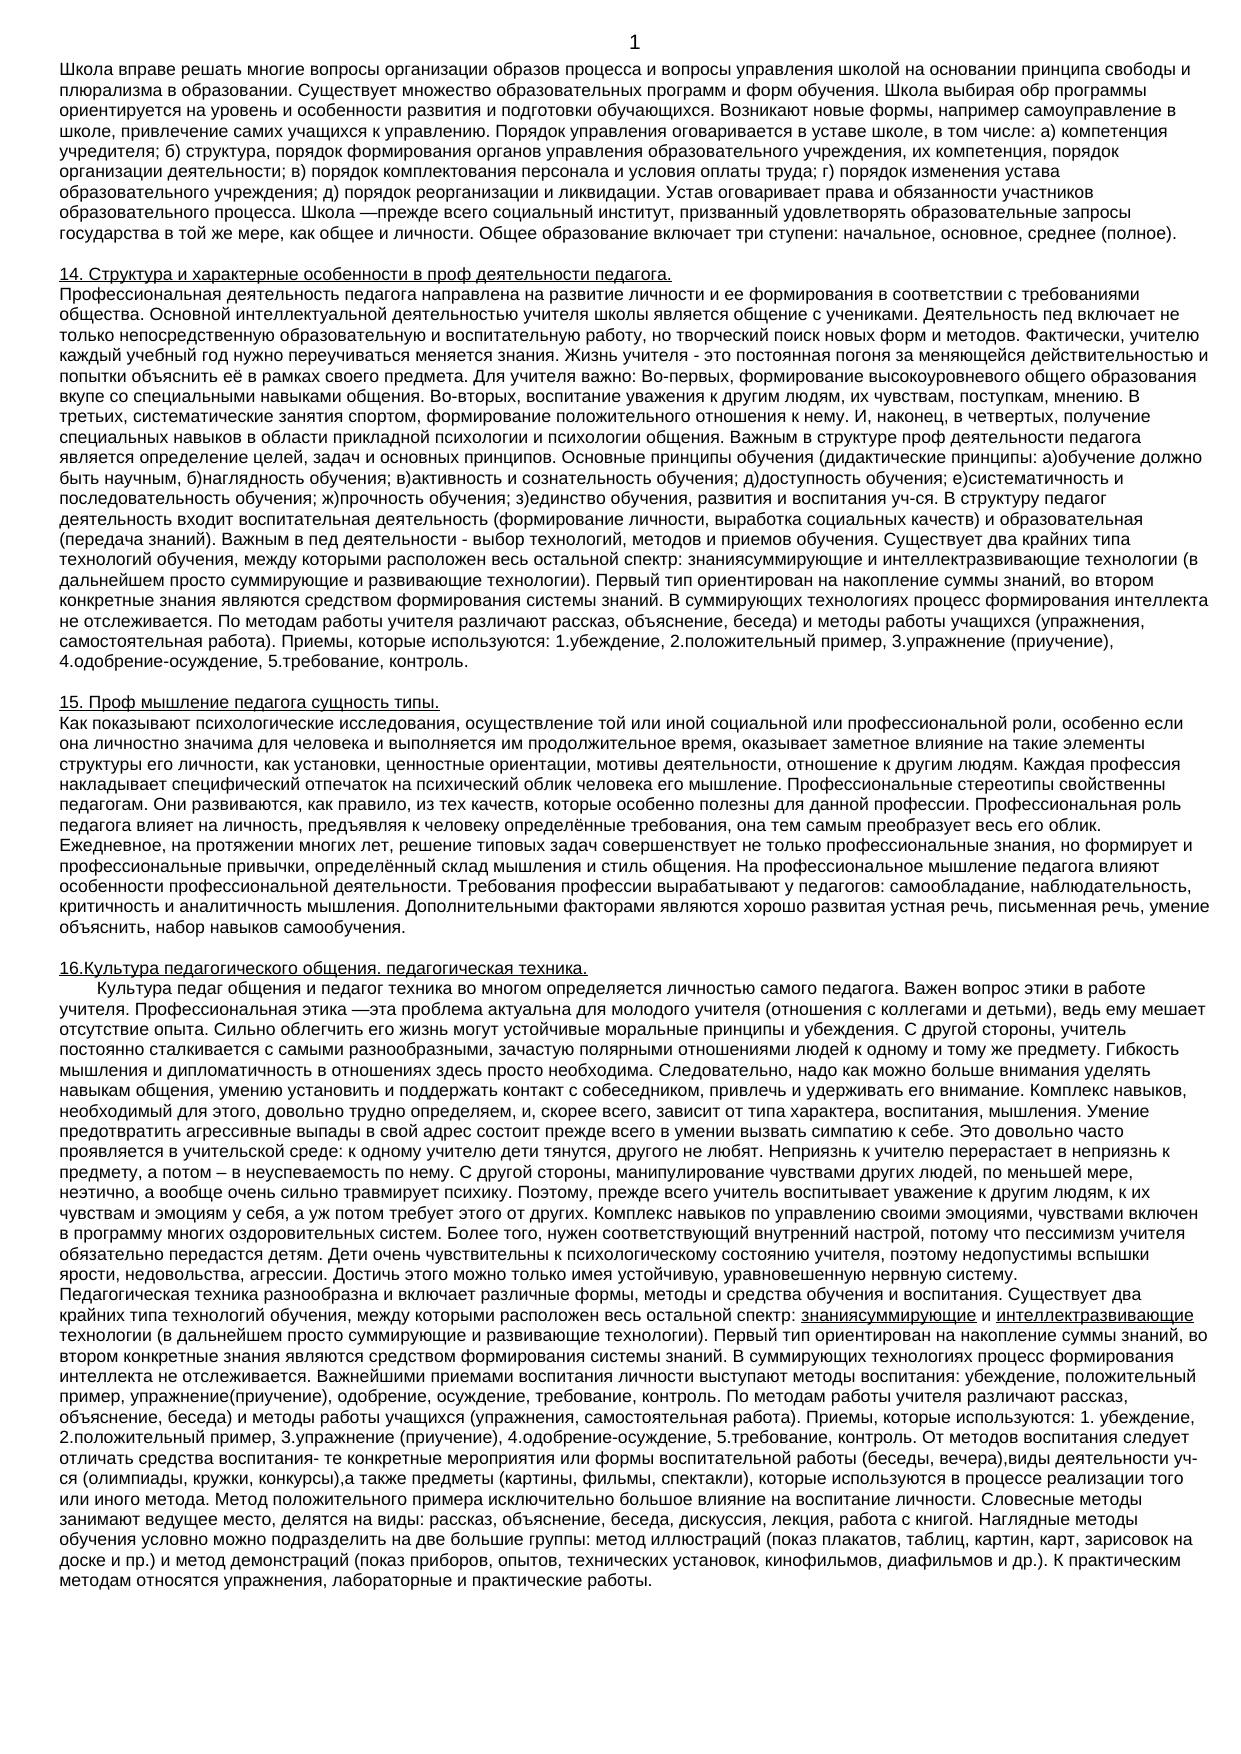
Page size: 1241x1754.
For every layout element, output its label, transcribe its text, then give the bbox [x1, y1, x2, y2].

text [59, 59, 1211, 243]
text 15. Проф мышление педагога сущность типы. [59, 692, 1211, 712]
text Профессиональная деятельность педагога направлена на развитие личности и ее формирования в соответствии с требованиями общества. Основной интеллектуальной деятельностью учителя школы является общение с учениками. Деятельность пед включает не только непосредственную образовательную и воспитательную работу, но творческий поиск новых форм и методов. Фактически, учителю каждый учебный год нужно переучиваться меняется знания. Жизнь учителя - это постоянная погоня за меняющейся действительностью и попытки объяснить её в рамках своего предмета. Для учителя важно: Во-первых, формирование высокоуровневого общего образования вкупе со специальными навыками общения. Во-вторых, воспитание уважения к другим людям, их чувствам, поступкам, мнению. В третьих, систематические занятия спортом, формирование положительного отношения к нему. И, наконец, в четвертых, получение специальных навыков в области прикладной психологии и психологии общения. Важным в структуре проф деятельности педагога является определение целей, задач и основных принципов. Основные принципы обучения (дидактические принципы: а)обучение должно быть научным, б)наглядность обучения; в)активность и сознательность обучения; д)доступность обучения; е)систематичность и последовательность обучения; ж)прочность обучения; з)единство обучения, развития и воспитания уч-ся. В структуру педагог деятельность входит воспитательная деятельность (формирование личности, выработка социальных качеств) и образовательная (передача знаний). Важным в пед деятельности - выбор технологий, методов и приемов обучения. Существует два крайних типа технологий обучения, между которыми расположен весь остальной спектр: знаниясуммирующие и интеллектразвивающие технологии (в дальнейшем просто суммирующие и развивающие технологии). Первый тип ориентирован на накопление суммы знаний, во втором конкретные знания являются средством формирования системы знаний. В суммирующих технологиях процесс формирования интеллекта не отслеживается. По методам работы учителя различают рассказ, объяснение, беседа) и методы работы учащихся (упражнения, самостоятельная работа). Приемы, которые используются: 1.убеждение, 2.положительный пример, 3.упражнение (приучение), 4.одобрение-осуждение, 5.требование, контроль. [59, 284, 1211, 672]
text 14. Структура и характерные особенности в проф деятельности педагога. [59, 263, 1211, 284]
text Культура педаг общения и педагог техника во многом определяется личностью самого педагога. Важен вопрос этики в работе учителя. Профессиональная этика —эта проблема актуальна для молодого учителя (отношения с коллегами и детьми), ведь ему мешает отсутствие опыта. Сильно облегчить его жизнь могут устойчивые моральные принципы и убеждения. С другой стороны, учитель постоянно сталкивается с самыми разнообразными, зачастую полярными отношениями людей к одному и тому же предмету. Гибкость мышления и дипломатичность в отношениях здесь просто необходима. Следовательно, надо как можно больше внимания уделять навыкам общения, умению установить и поддержать контакт с собеседником, привлечь и удерживать его внимание. Комплекс навыков, необходимый для этого, довольно трудно определяем, и, скорее всего, зависит от типа характера, воспитания, мышления. Умение предотвратить агрессивные выпады в свой адрес состоит прежде всего в умении вызвать симпатию к себе. Это довольно часто проявляется в учительской среде: к одному учителю дети тянутся, другого не любят. Неприязнь к учителю перерастает в неприязнь к предмету, а потом – в неуспеваемость по нему. С другой стороны, манипулирование чувствами других людей, по меньшей мере, неэтично, а вообще очень сильно травмирует психику. Поэтому, прежде всего учитель воспитывает уважение к другим людям, к их чувствам и эмоциям у себя, а уж потом требует этого от других. Комплекс навыков по управлению своими эмоциями, чувствами включен в программу многих оздоровительных систем. Более того, нужен соответствующий внутренний настрой, потому что пессимизм учителя обязательно передастся детям. Дети очень чувствительны к психологическому состоянию учителя, поэтому недопустимы вспышки ярости, недовольства, агрессии. Достичь этого можно только имея устойчивую, уравновешенную нервную систему. [59, 978, 1211, 1284]
text Как показывают психологические исследования, осуществление той или иной социальной или профессиональной роли, особенно если она личностно значима для человека и выполняется им продолжительное время, оказывает заметное влияние на такие элементы структуры его личности, как установки, ценностные ориентации, мотивы деятельности, отношение к другим людям. Каждая профессия накладывает специфический отпечаток на психический облик человека его мышление. Профессиональные стереотипы свойственны педагогам. Они развиваются, как правило, из тех качеств, которые особенно полезны для данной профессии. Профессиональная роль педагога влияет на личность, предъявляя к человеку определённые требования, она тем самым преобразует весь его облик. Ежедневное, на протяжении многих лет, решение типовых задач совершенствует не только профессиональные знания, но формирует и профессиональные привычки, определённый склад мышления и стиль общения. На профессиональное мышление педагога влияют особенности профессиональной деятельности. Требования профессии вырабатывают у педагогов: самообладание, наблюдательность, критичность и аналитичность мышления. Дополнительными факторами являются хорошо развитая устная речь, письменная речь, умение объяснить, набор навыков самообучения. [59, 712, 1211, 937]
text 16.Культура педагогического общения. педагогическая техника. [59, 957, 1211, 978]
text Педагогическая техника разнообразна и включает различные формы, методы и средства обучения и воспитания. Существует два крайних типа технологий обучения, между которыми расположен весь остальной спектр: знаниясуммирующие и интеллектразвивающие технологии (в дальнейшем просто суммирующие и развивающие технологии). Первый тип ориентирован на накопление суммы знаний, во втором конкретные знания являются средством формирования системы знаний. В суммирующих технологиях процесс формирования интеллекта не отслеживается. Важнейшими приемами воспитания личности выступают методы воспитания: убеждение, положительный пример, упражнение(приучение), одобрение, осуждение, требование, контроль. По методам работы учителя различают рассказ, объяснение, беседа) и методы работы учащихся (упражнения, самостоятельная работа). Приемы, которые используются: 1. убеждение, 2.положительный пример, 3.упражнение (приучение), 4.одобрение-осуждение, 5.требование, контроль. От методов воспитания следует отличать средства воспитания- те конкретные мероприятия или формы воспитательной работы (беседы, вечера),виды деятельности уч-ся (олимпиады, кружки, конкурсы),а также предметы (картины, фильмы, спектакли), которые используются в процессе реализации того или иного метода. Метод положительного примера исключительно большое влияние на воспитание личности. Словесные методы занимают ведущее место, делятся на виды: рассказ, объяснение, беседа, дискуссия, лекция, работа с книгой. Наглядные методы обучения условно можно подразделить на две большие группы: метод иллюстраций (показ плакатов, таблиц, картин, карт, зарисовок на доске и пр.) и метод демонстраций (показ приборов, опытов, технических установок, кинофильмов, диафильмов и др.). К практическим методам относятся упражнения, лабораторные и практические работы. [59, 1284, 1211, 1590]
